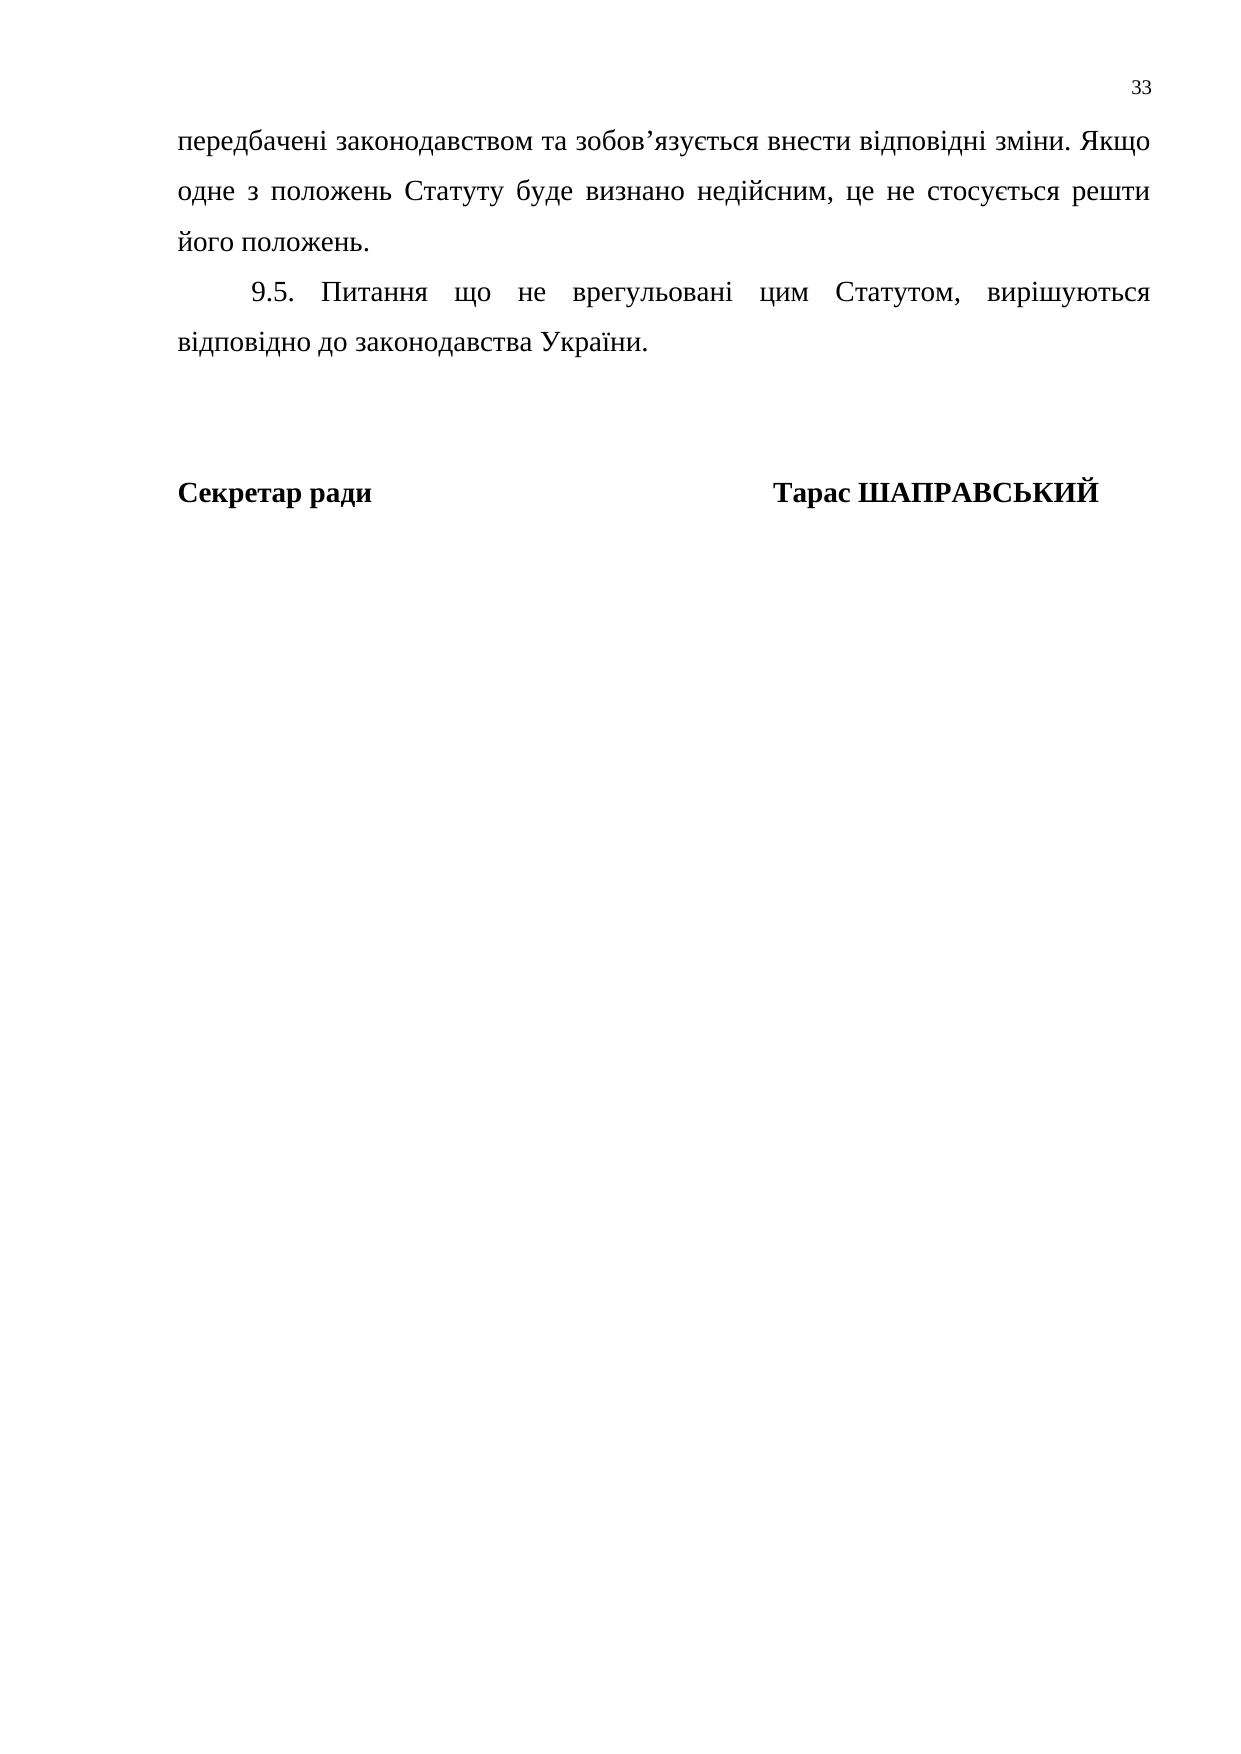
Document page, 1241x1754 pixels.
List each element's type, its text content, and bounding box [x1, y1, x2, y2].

text Секретар ради Тарас ШАПРАВСЬКИЙ [177, 475, 1152, 509]
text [177, 123, 1152, 257]
text 9.5. Питання що не врегульовані цим Статутом, вирішуються відповідно до законодавства України. [177, 274, 1152, 358]
